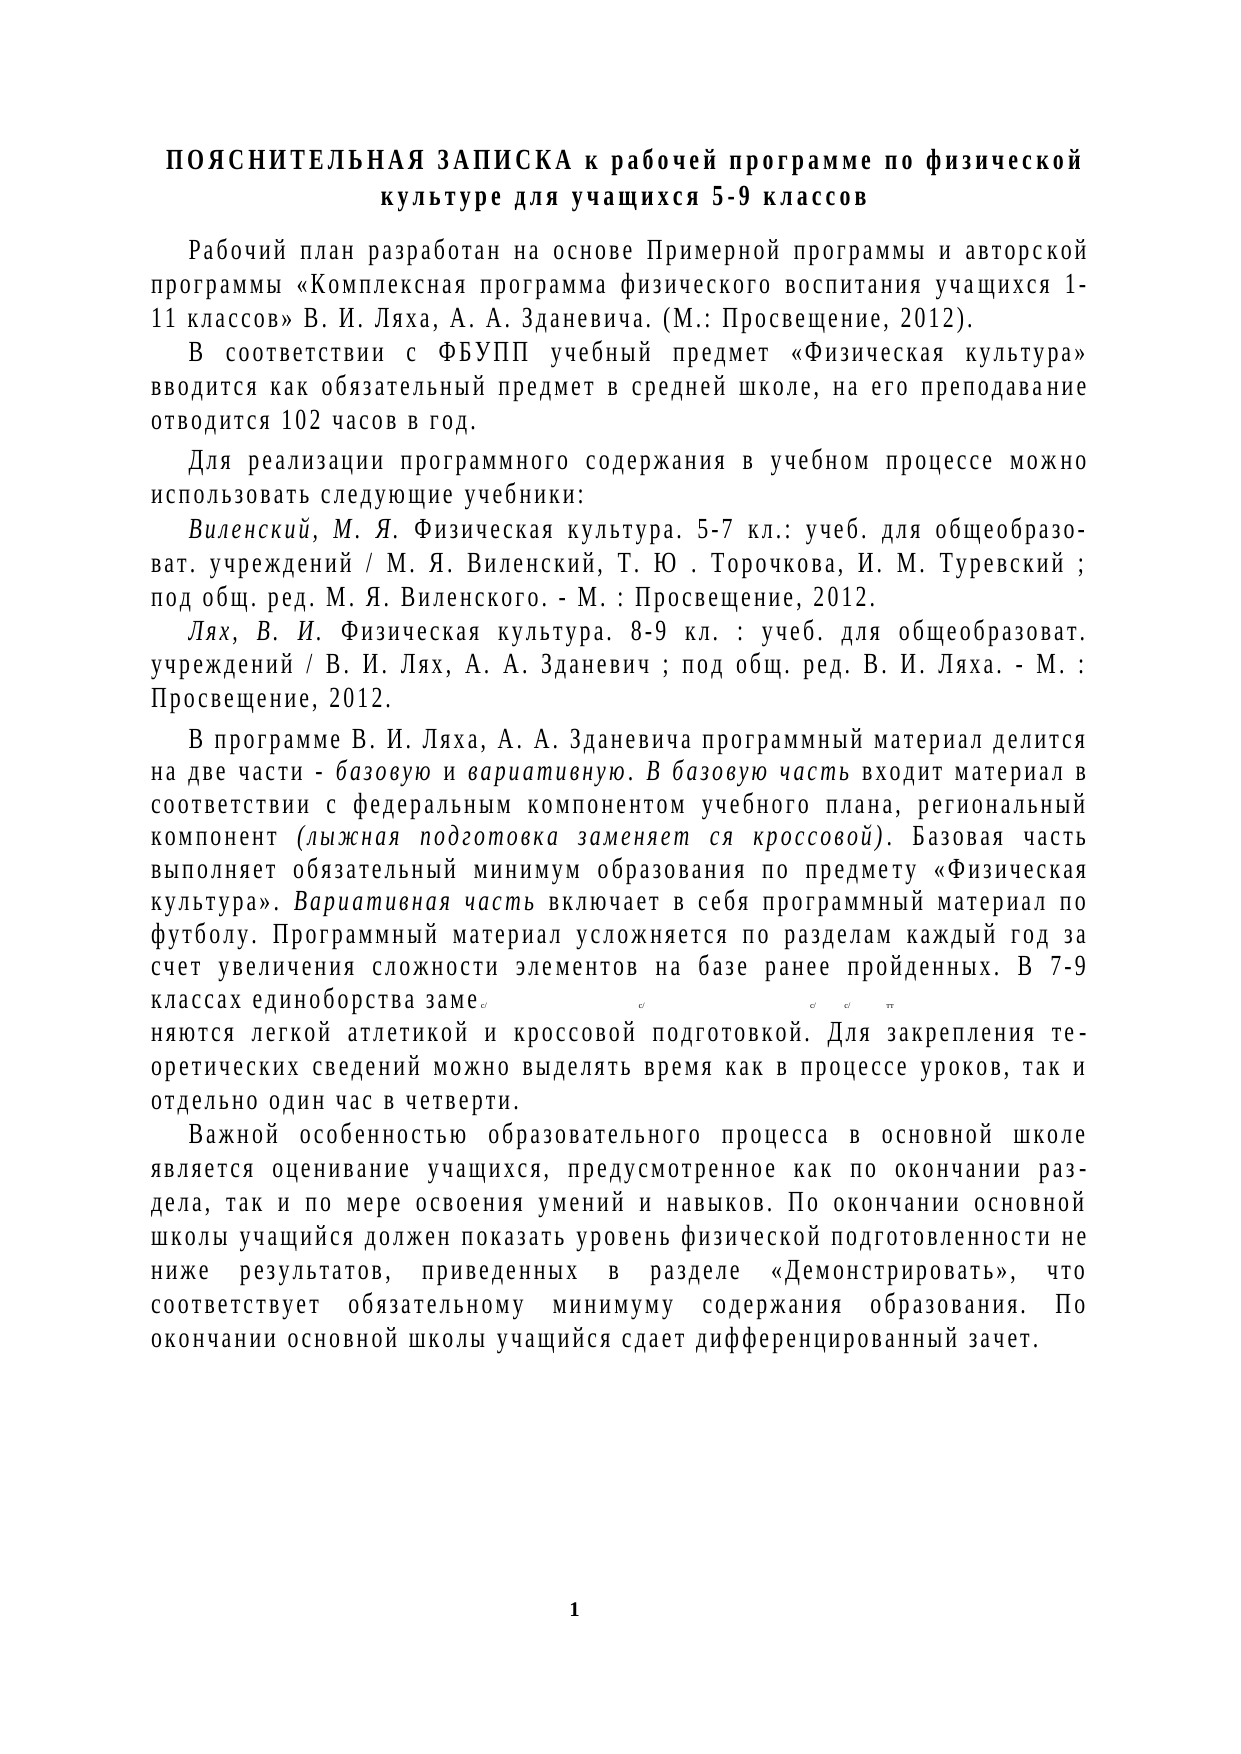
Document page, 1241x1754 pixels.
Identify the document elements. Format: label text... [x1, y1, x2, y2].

text В соответствии с ФБУПП учебный предмет «Физическая культура» вводится как обязательный предмет в средней школе, на его преподавание отводится 102 часов в год. [151, 334, 1086, 436]
text няются легкой атлетикой и кроссовой подготовкой. Для закрепления теоретических сведений можно выделять время как в процессе уроков, так и отдельно один час в четверти. [151, 1015, 1086, 1117]
text ПОЯСНИТЕЛЬНАЯ ЗАПИСКА к рабочей программе по физической культуре для учащихся 5-9 классов [155, 141, 1092, 212]
text Важной особенностью образовательного процесса в основной школе является оценивание учащихся, предусмотренное как по окончании раздела, так и по мере освоения умений и навыков. По окончании основной школы учащийся должен показать уровень физической подготовленности не ниже результатов, приведенных в разделе «Демонстрировать», что соответствует обязательному минимуму содержания образования. По окончании основной школы учащийся сдает дифференцированный зачет. [151, 1117, 1086, 1354]
text В программе В. И. Ляха, А. А. Зданевича программный материал делится на две части - базовую и вариативную. В базовую часть входит материал в соответствии с федеральным компонентом учебного плана, региональный компонент (лыжная подготовка заменяет ся кроссовой). Базовая часть выполняет обязательный минимум образования по предмету «Физическая культура». Вариативная часть включает в себя программный материал по футболу. Программный материал усложняется по разделам каждый год за счет увеличения сложности элементов на базе ранее пройденных. В 7-9 классах единоборства замес/ с/ с/ с/ тт [151, 722, 1086, 1015]
text Рабочий план разработан на основе Примерной программы и авторской программы «Комплексная программа физического воспитания учащихся 1-11 классов» В. И. Ляха, А. А. Зданевича. (М.: Просвещение, 2012). [151, 232, 1086, 334]
text Для реализации программного содержания в учебном процессе можно использовать следующие учебники: [151, 442, 1086, 511]
text Виленский, М. Я. Физическая культура. 5-7 кл.: учеб. для общеобразо- ват. учреждений / М. Я. Виленский, Т. Ю . Торочкова, И. М. Туревский ; под общ. ред. М. Я. Виленского. - М. : Просвещение, 2012. [151, 511, 1086, 613]
text Лях, В. И. Физическая культура. 8-9 кл. : учеб. для общеобразоват. учреждений / В. И. Лях, А. А. Зданевич ; под общ. ред. В. И. Ляха. - М. : Просвещение, 2012. [151, 613, 1086, 715]
